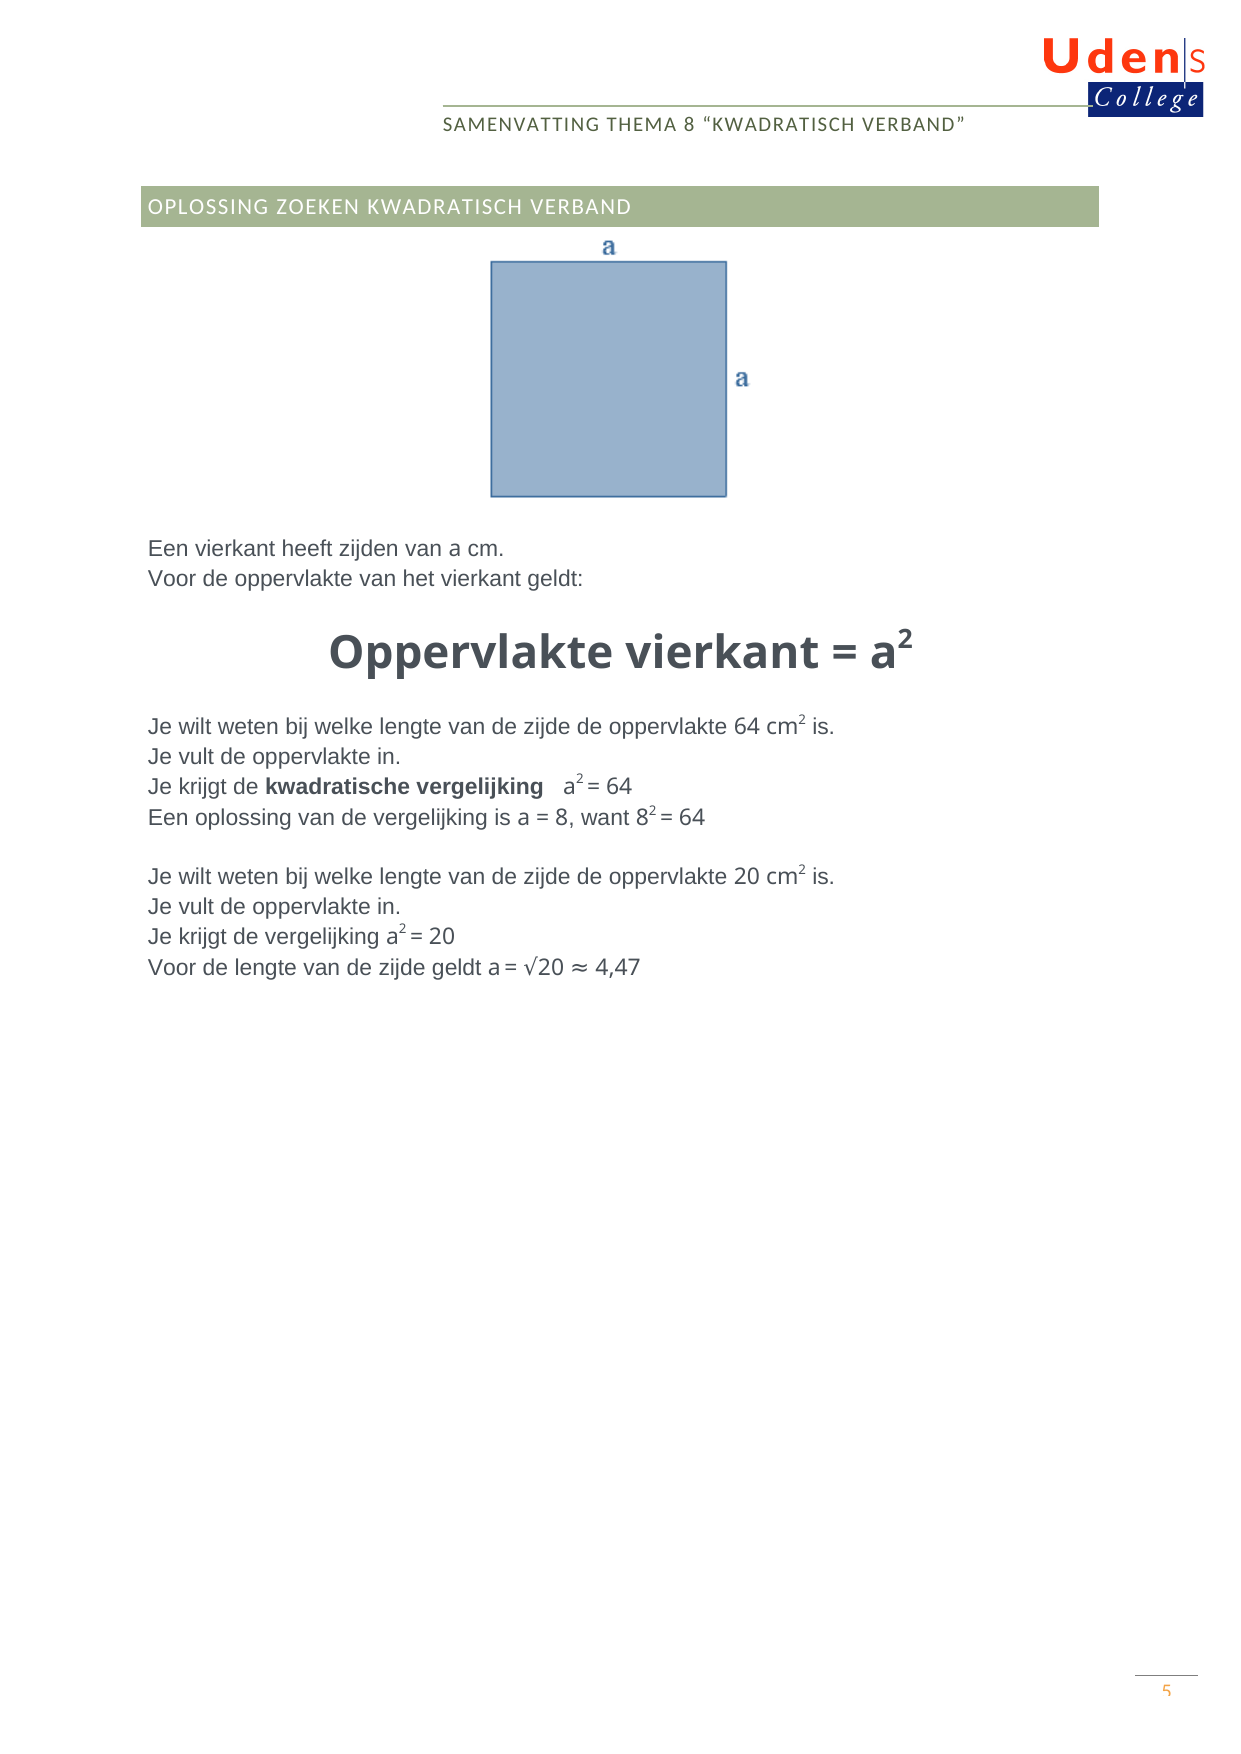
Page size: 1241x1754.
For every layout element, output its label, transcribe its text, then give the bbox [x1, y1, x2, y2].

text Je wilt weten bij welke lengte van de zijde de oppervlakte 20 cm2 is. Je vult de oppervlakte in. Je krijgt de vergelijking a2 = 20 Voor de lengte van de zijde geldt a = √20 ≈ 4,47 [148, 860, 1093, 982]
text Een vierkant heeft zijden van a cm. Voor de oppervlakte van het vierkant geldt: [148, 532, 1093, 592]
picture [1044, 38, 1205, 117]
text Je wilt weten bij welke lengte van de zijde de oppervlakte 64 cm2 is. Je vult de oppervlakte in. Je krijgt de kwadratische vergelijking a2 = 64 Een oplossing van de vergelijking is a = 8, want 82 = 64 [148, 710, 1093, 832]
subtitle Oplossing zoeken kwadratisch verband [148, 193, 1093, 220]
picture [483, 230, 757, 504]
text Oppervlakte vierkant = a2 [148, 620, 1093, 682]
